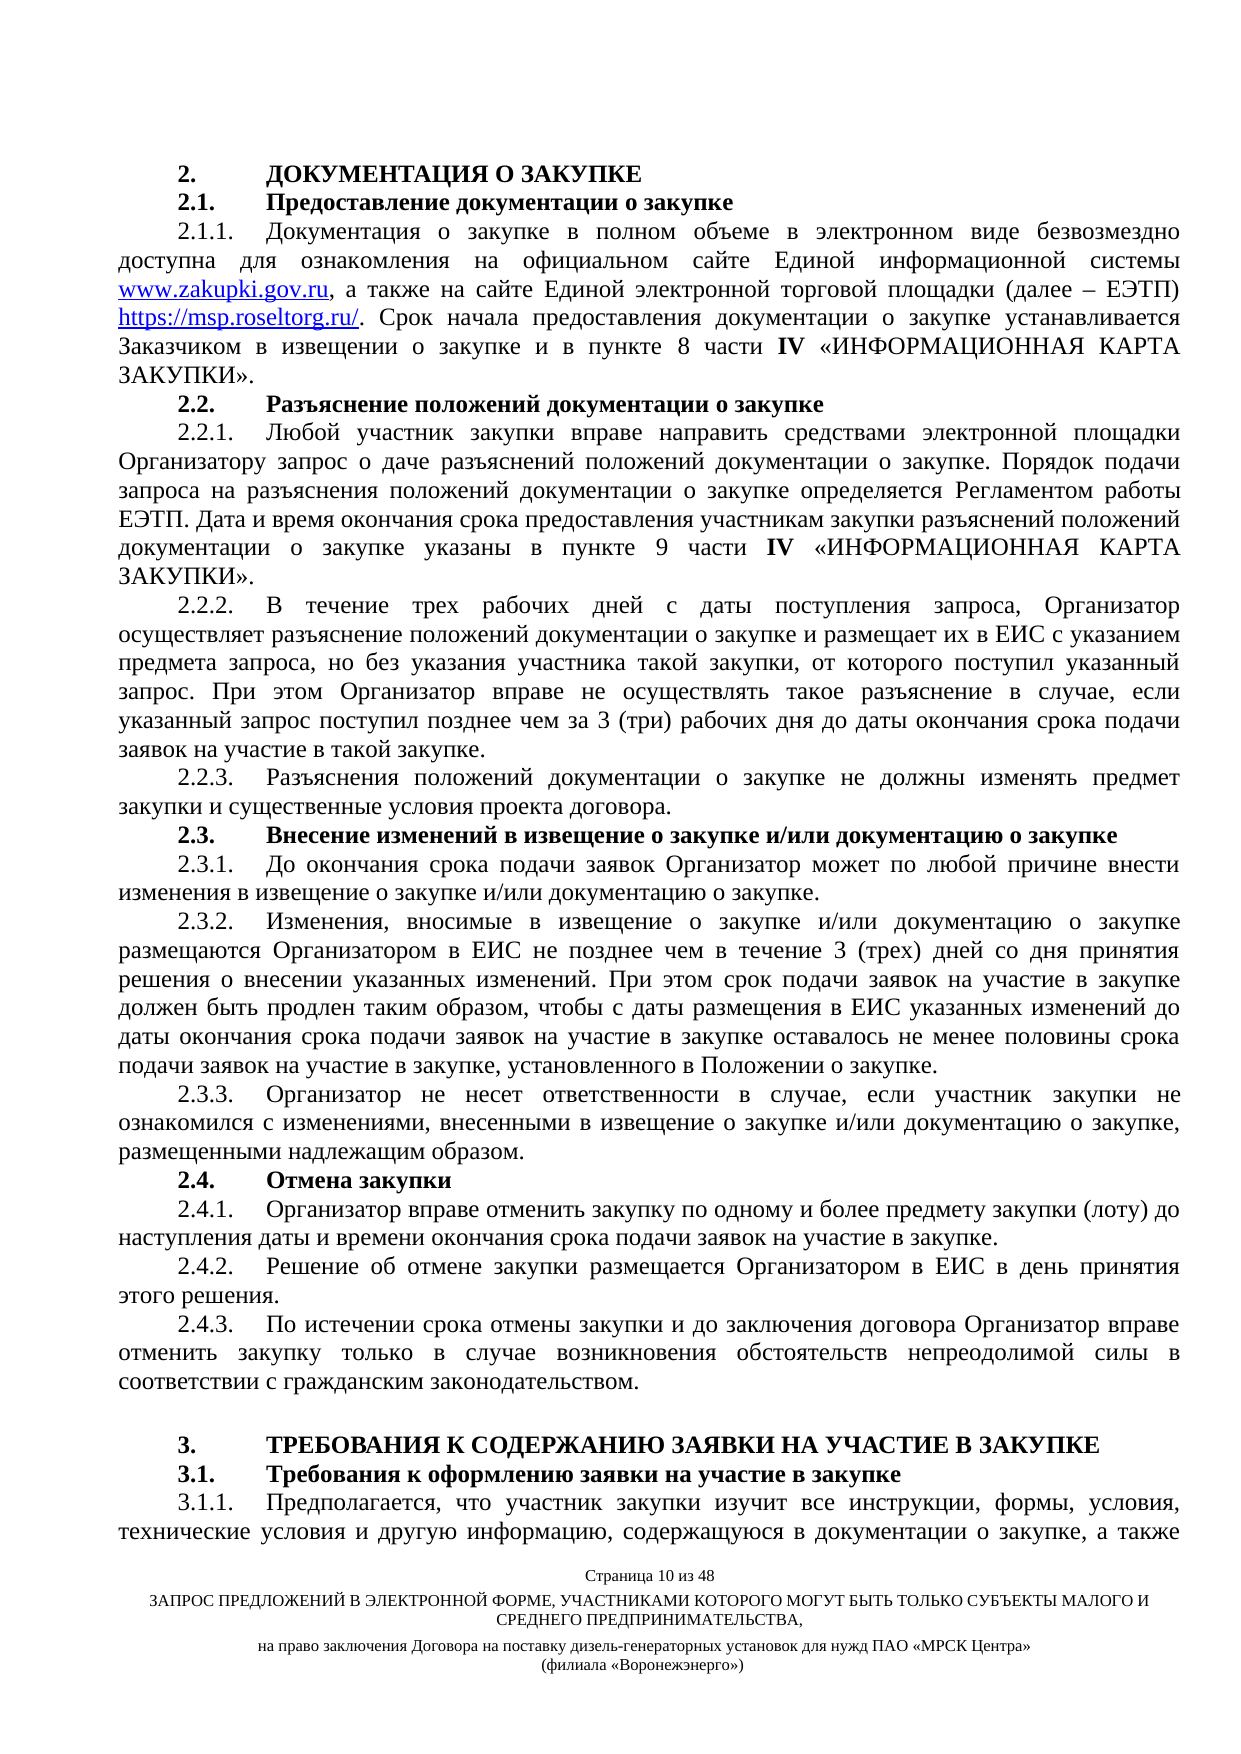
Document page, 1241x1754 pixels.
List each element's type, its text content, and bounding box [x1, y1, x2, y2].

subtitle Внесение изменений в извещение о закупке и/или документацию о закупке [118, 820, 1181, 849]
subtitle По истечении срока отмены закупки и до заключения договора Организатор вправе отменить закупку только в случае возникновения обстоятельств непреодолимой силы в соответствии с гражданским законодательством. [118, 1309, 1181, 1395]
subtitle ТРЕБОВАНИЯ К СОДЕРЖАНИЮ ЗАЯВКИ НА УЧАСТИЕ В ЗАКУПКЕ [118, 1430, 1181, 1459]
subtitle Разъяснения положений документации о закупке не должны изменять предмет закупки и существенные условия проекта договора. [118, 762, 1181, 820]
subtitle Разъяснение положений документации о закупке [118, 389, 1181, 417]
subtitle Требования к оформлению заявки на участие в закупке [118, 1459, 1181, 1487]
subtitle ДОКУМЕНТАЦИЯ О ЗАКУПКЕ [118, 159, 1181, 187]
subtitle Документация о закупке в полном объеме в электронном виде безвозмездно доступна для ознакомления на официальном сайте Единой информационной системы www.zakupki.gov.ru, а также на сайте Единой электронной торговой площадки (далее – ЕЭТП) https://msp.roseltorg.ru/. Срок начала предоставления документации о закупке устанавливается Заказчиком в извещении о закупке и в пункте 8 части IV «ИНФОРМАЦИОННАЯ КАРТА ЗАКУПКИ». [118, 216, 1181, 389]
subtitle Отмена закупки [118, 1165, 1181, 1194]
subtitle Решение об отмене закупки размещается Организатором в ЕИС в день принятия этого решения. [118, 1251, 1181, 1309]
subtitle В течение трех рабочих дней с даты поступления запроса, Организатор осуществляет разъяснение положений документации о закупке и размещает их в ЕИС с указанием предмета запроса, но без указания участника такой закупки, от которого поступил указанный запрос. При этом Организатор вправе не осуществлять такое разъяснение в случае, если указанный запрос поступил позднее чем за 3 (три) рабочих дня до даты окончания срока подачи заявок на участие в такой закупке. [118, 590, 1181, 762]
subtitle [118, 1487, 1181, 1545]
subtitle Организатор вправе отменить закупку по одному и более предмету закупки (лоту) до наступления даты и времени окончания срока подачи заявок на участие в закупке. [118, 1194, 1181, 1251]
subtitle Изменения, вносимые в извещение о закупке и/или документацию о закупке размещаются Организатором в ЕИС не позднее чем в течение 3 (трех) дней со дня принятия решения о внесении указанных изменений. При этом срок подачи заявок на участие в закупке должен быть продлен таким образом, чтобы с даты размещения в ЕИС указанных изменений до даты окончания срока подачи заявок на участие в закупке оставалось не менее половины срока подачи заявок на участие в закупке, установленного в Положении о закупке. [118, 906, 1181, 1079]
subtitle До окончания срока подачи заявок Организатор может по любой причине внести изменения в извещение о закупке и/или документацию о закупке. [118, 849, 1181, 906]
subtitle Любой участник закупки вправе направить средствами электронной площадки Организатору запрос о даче разъяснений положений документации о закупке. Порядок подачи запроса на разъяснения положений документации о закупке определяется Регламентом работы ЕЭТП. Дата и время окончания срока предоставления участникам закупки разъяснений положений документации о закупке указаны в пункте 9 части IV «ИНФОРМАЦИОННАЯ КАРТА ЗАКУПКИ». [118, 417, 1181, 590]
subtitle Предоставление документации о закупке [118, 187, 1181, 216]
subtitle Организатор не несет ответственности в случае, если участник закупки не ознакомился с изменениями, внесенными в извещение о закупке и/или документацию о закупке, размещенными надлежащим образом. [118, 1079, 1181, 1165]
